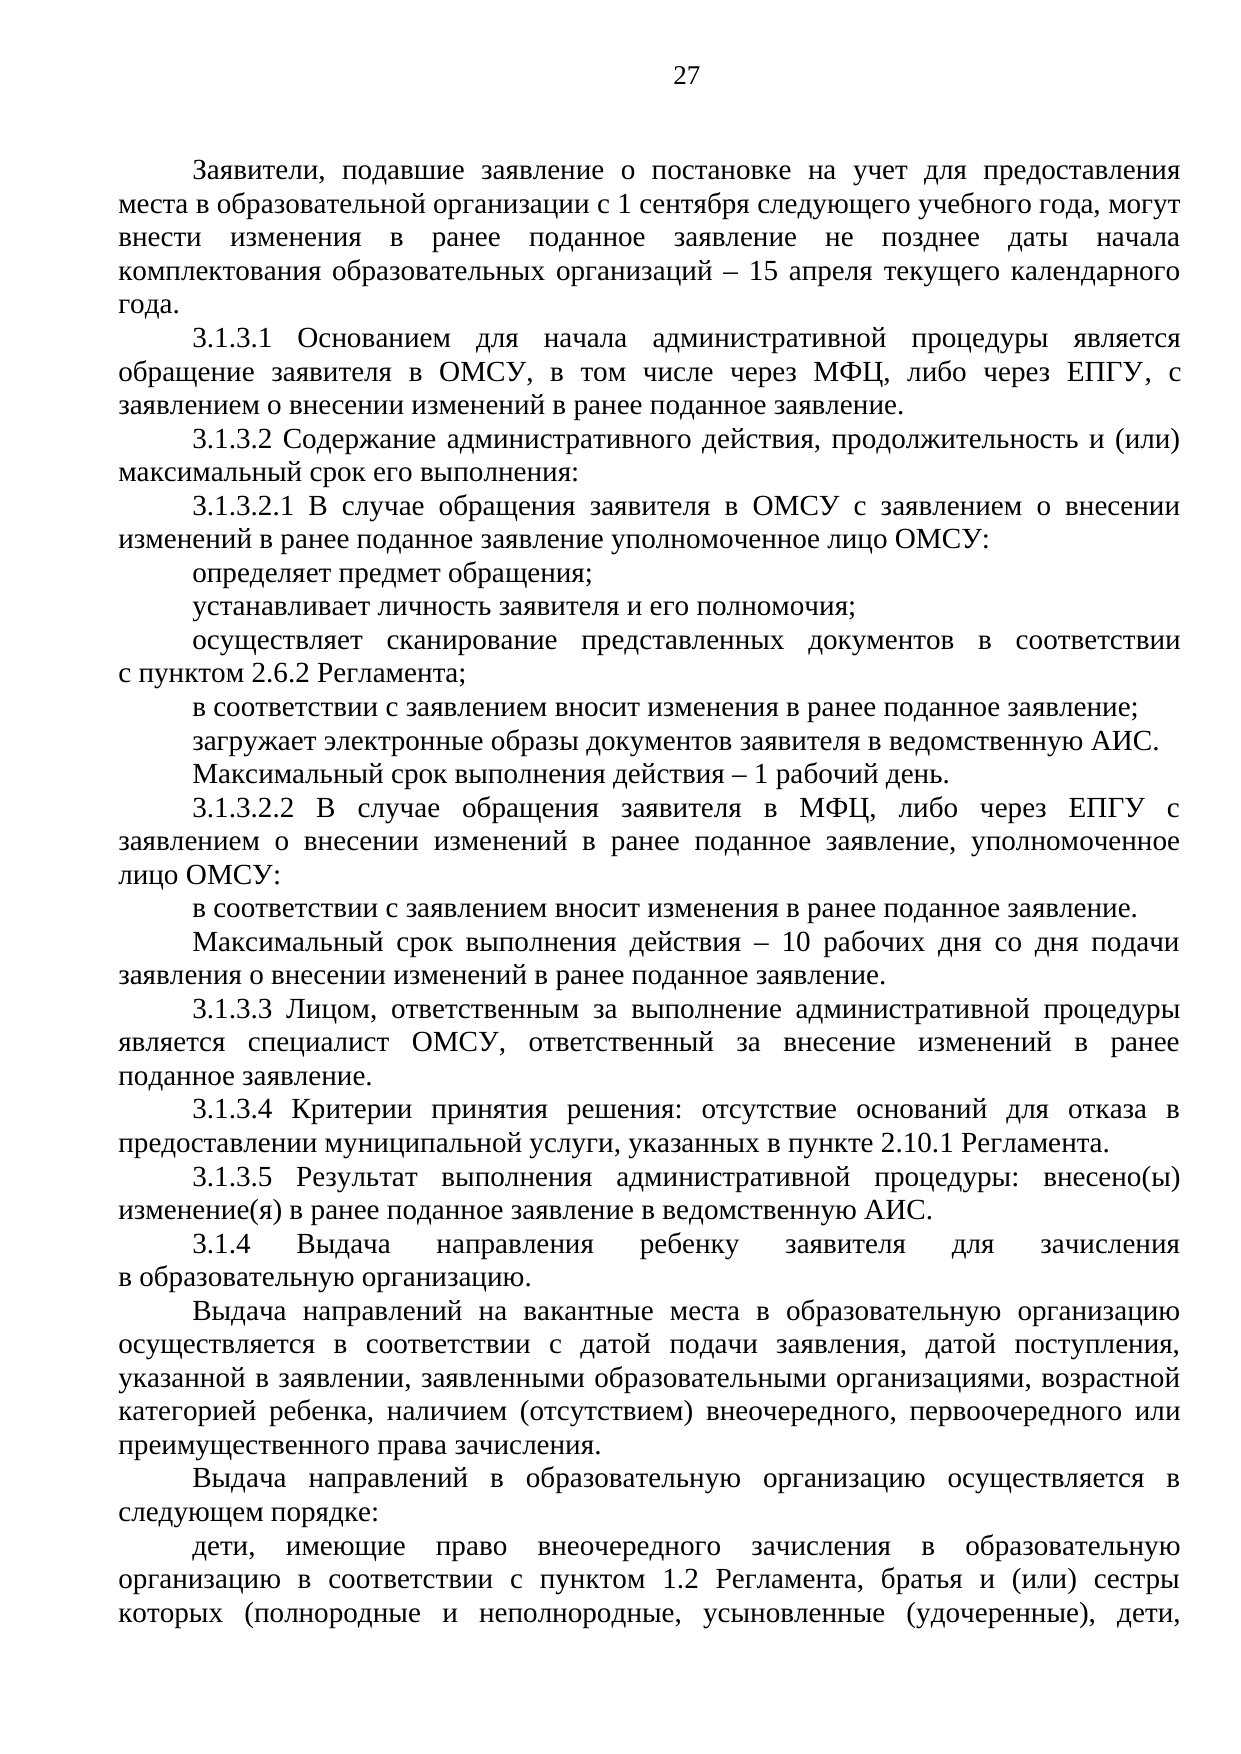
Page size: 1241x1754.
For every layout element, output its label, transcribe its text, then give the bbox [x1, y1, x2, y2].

text 3.1.3.3 Лицом, ответственным за выполнение административной процедуры является специалист ОМСУ, ответственный за внесение изменений в ранее поданное заявление. [118, 991, 1181, 1092]
text Заявители, подавшие заявление о постановке на учет для предоставления места в образовательной организации с 1 сентября следующего учебного года, могут внести изменения в ранее поданное заявление не позднее даты начала комплектования образовательных организаций – 15 апреля текущего календарного года. [118, 152, 1181, 320]
text 3.1.4 Выдача направления ребенку заявителя для зачисления в образовательную организацию. [118, 1226, 1181, 1293]
text 3.1.3.2.1 В случае обращения заявителя в ОМСУ с заявлением о внесении изменений в ранее поданное заявление уполномоченное лицо ОМСУ: [118, 488, 1181, 555]
text в соответствии с заявлением вносит изменения в ранее поданное заявление. [118, 890, 1181, 924]
text Выдача направлений на вакантные места в образовательную организацию осуществляется в соответствии с датой подачи заявления, датой поступления, указанной в заявлении, заявленными образовательными организациями, возрастной категорией ребенка, наличием (отсутствием) внеочередного, первоочередного или преимущественного права зачисления. [118, 1293, 1181, 1461]
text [118, 1528, 1181, 1628]
text осуществляет сканирование представленных документов в соответствии с пунктом 2.6.2 Регламента; [118, 622, 1181, 689]
list 3.1.3.5 Результат выполнения административной процедуры: внесено(ы) изменение(я) в ранее поданное заявление в ведомственную АИС. [118, 1159, 1181, 1226]
text Максимальный срок выполнения действия – 10 рабочих дня со дня подачи заявления о внесении изменений в ранее поданное заявление. [118, 924, 1181, 991]
list 3.1.3.1 Основанием для начала административной процедуры является обращение заявителя в ОМСУ, в том числе через МФЦ, либо через ЕПГУ, с заявлением о внесении изменений в ранее поданное заявление. [118, 320, 1181, 421]
text Выдача направлений в образовательную организацию осуществляется в следующем порядке: [118, 1461, 1181, 1528]
text Максимальный срок выполнения действия – 1 рабочий день. [118, 756, 1181, 790]
text 3.1.3.4 Критерии принятия решения: отсутствие оснований для отказа в предоставлении муниципальной услуги, указанных в пункте 2.10.1 Регламента. [118, 1092, 1181, 1159]
text 3.1.3.2.2 В случае обращения заявителя в МФЦ, либо через ЕПГУ с заявлением о внесении изменений в ранее поданное заявление, уполномоченное лицо ОМСУ: [118, 790, 1181, 890]
text в соответствии с заявлением вносит изменения в ранее поданное заявление; [118, 689, 1181, 723]
text 3.1.3.2 Содержание административного действия, продолжительность и (или) максимальный срок его выполнения: [118, 421, 1181, 488]
text устанавливает личность заявителя и его полномочия; [118, 588, 1181, 622]
text загружает электронные образы документов заявителя в ведомственную АИС. [118, 723, 1181, 756]
text определяет предмет обращения; [118, 555, 1181, 588]
